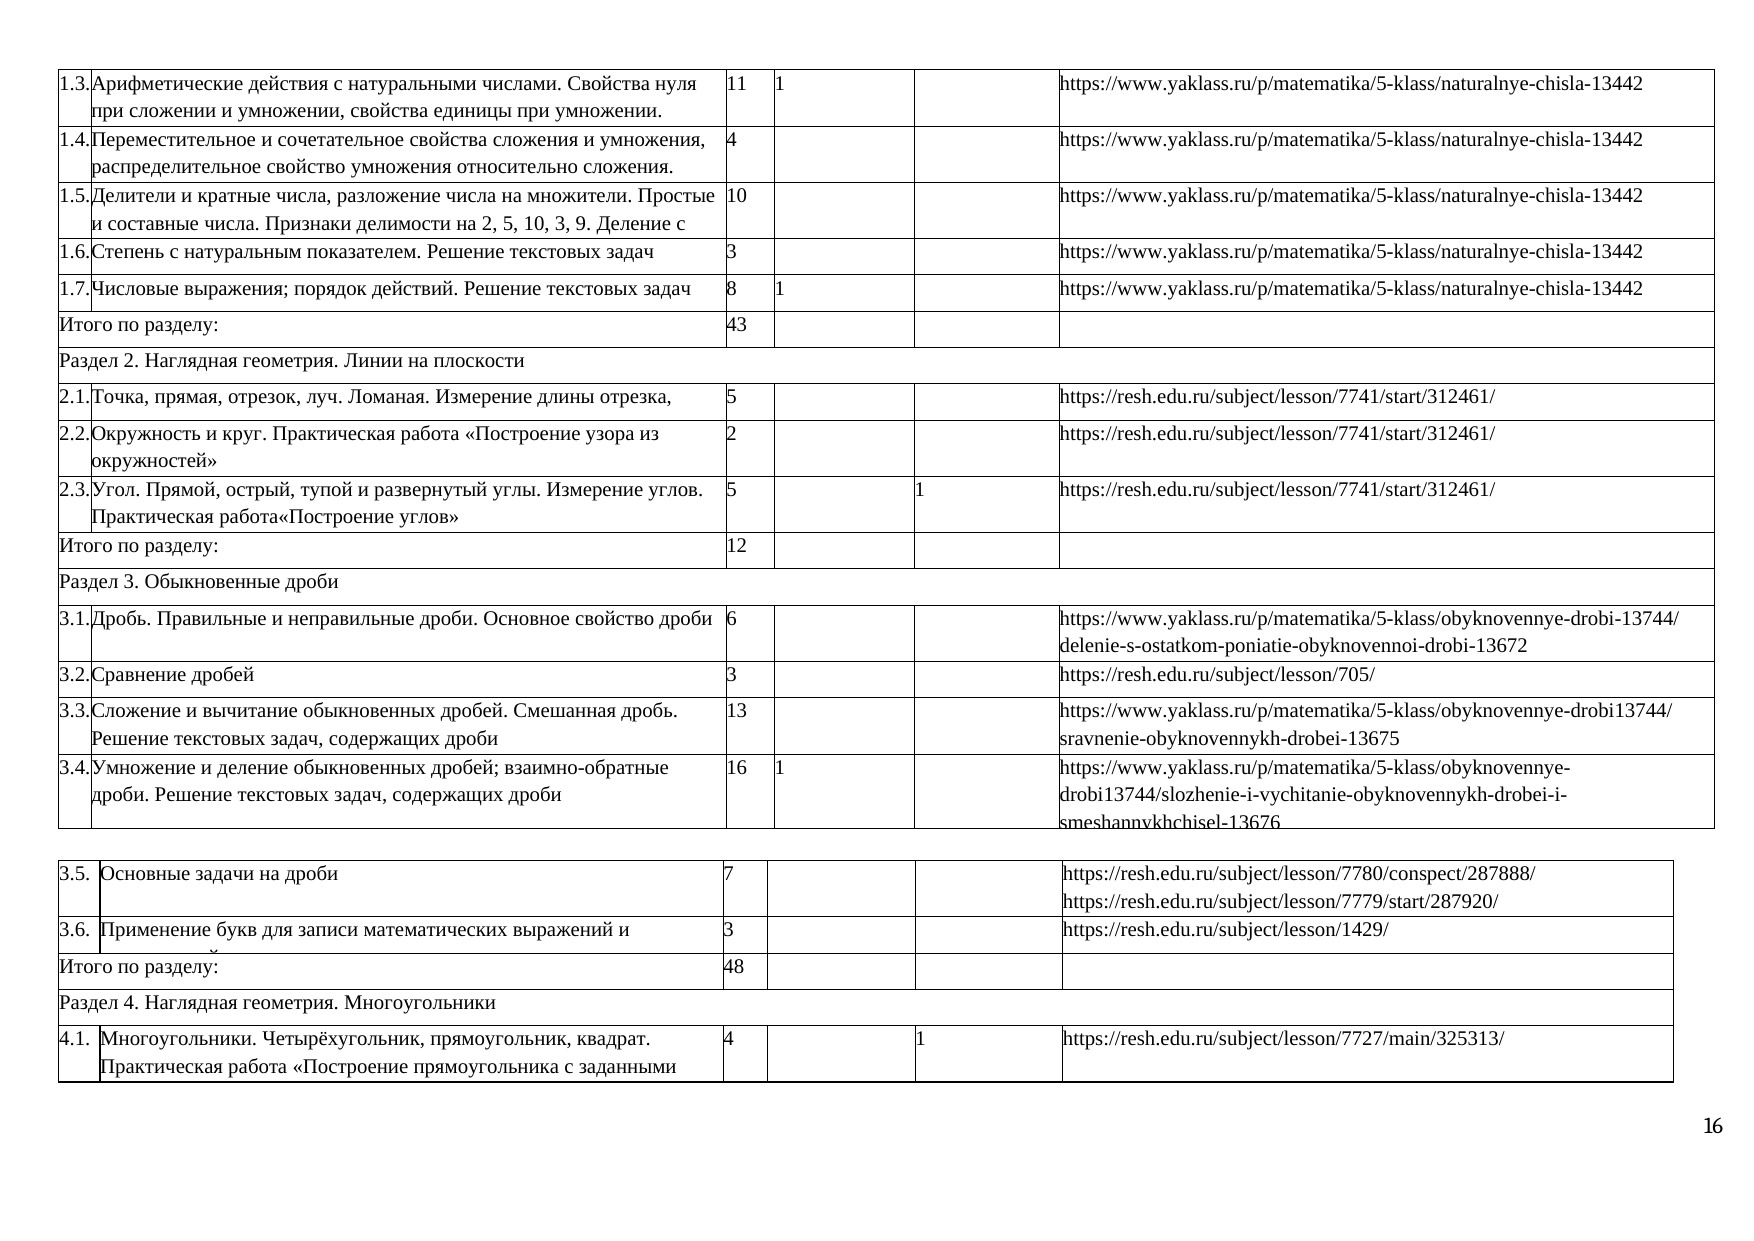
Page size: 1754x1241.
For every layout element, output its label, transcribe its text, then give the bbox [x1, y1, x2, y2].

table_cell [915, 421, 1059, 476]
table_cell [775, 421, 914, 476]
table_cell [916, 917, 1062, 952]
table_cell 2.1. [59, 384, 91, 419]
table_header https://resh.edu.ru/subject/lesson/7780/conspect/287888/ https://resh.edu.ru/subject/lesson/7779/start/287920/ [1063, 861, 1673, 916]
table_cell https://www.yaklass.ru/p/matematika/5-klass/naturalnye-chisla-13442 [1060, 275, 1714, 311]
table_cell Раздел 4. Наглядная геометрия. Многоугольники [59, 990, 1673, 1025]
table_cell [768, 954, 915, 989]
table_cell 8 [727, 275, 774, 311]
table_cell 1.3. [59, 70, 91, 126]
table_cell Арифметические действия с натуральными числами. Свойства нуля при сложении и умножении, свойства единицы при умножении. Решение текстовых зада [92, 70, 726, 126]
table_cell 3 [727, 662, 774, 697]
table_cell 3 [727, 239, 774, 274]
table_cell 13 [727, 698, 774, 753]
table_cell 5 [727, 477, 774, 532]
table_header [916, 861, 1062, 916]
table_cell [775, 698, 914, 753]
table_cell [915, 606, 1059, 661]
table_cell 3.1. [59, 606, 91, 661]
table_cell Итого по разделу: [59, 312, 726, 347]
table_cell [768, 1026, 915, 1081]
table_cell https://www.yaklass.ru/p/matematika/5-klass/naturalnye-chisla-13442 [1060, 127, 1714, 182]
table_cell 1.4. [59, 127, 91, 182]
table_cell 1 [915, 477, 1059, 532]
table_cell [775, 127, 914, 182]
table_cell 2 [727, 421, 774, 476]
table_header 3.5. [59, 861, 99, 916]
table_cell 12 [727, 533, 774, 568]
table_header Основные задачи на дроби [101, 861, 723, 916]
table_cell [915, 384, 1059, 419]
table_cell [915, 275, 1059, 311]
table_cell [775, 662, 914, 697]
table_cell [1060, 70, 1714, 126]
table_cell 1 [775, 70, 914, 126]
table_cell [775, 239, 914, 274]
table_cell [1060, 533, 1714, 568]
table_cell Применение букв для записи математических выражений и предложений [101, 917, 723, 952]
table_cell 2.2. [59, 421, 91, 476]
table_cell Угол. Прямой, острый, тупой и развернутый углы. Измерение углов. Практическая работа«Построение углов» [92, 477, 726, 532]
table_header [768, 861, 915, 916]
table_cell https://www.yaklass.ru/p/matematika/5-klass/naturalnye-chisla-13442 [1060, 239, 1714, 274]
table_cell [915, 662, 1059, 697]
table_cell 5 [727, 384, 774, 419]
table_cell 16 [727, 755, 774, 828]
table_cell 3.2. [59, 662, 91, 697]
table_cell https://resh.edu.ru/subject/lesson/1429/ [1063, 917, 1673, 952]
table_cell 1.7. [59, 275, 91, 311]
table_cell [915, 239, 1059, 274]
table_cell [915, 698, 1059, 753]
table_cell 48 [724, 954, 767, 989]
table_cell 1 [775, 755, 914, 828]
table_cell https://resh.edu.ru/subject/lesson/7741/start/312461/ [1060, 384, 1714, 419]
table_cell [775, 183, 914, 238]
table_cell [768, 917, 915, 952]
table_cell https://www.yaklass.ru/p/matematika/5-klass/obyknovennye-drobi13744/sravnenie-obyknovennykh-drobei-13675 [1060, 698, 1714, 753]
table_cell [775, 384, 914, 419]
table_cell 1 [916, 1026, 1062, 1081]
table_cell Сложение и вычитание обыкновенных дробей. Смешанная дробь. Решение текстовых задач, содержащих дроби [92, 698, 726, 753]
table_cell [1063, 954, 1673, 989]
table_cell [775, 533, 914, 568]
table_cell Итого по разделу: [59, 533, 726, 568]
table_cell Сравнение дробей [92, 662, 726, 697]
table_cell 3 [724, 917, 767, 952]
table_cell 6 [727, 606, 774, 661]
table_cell [775, 312, 914, 347]
table_cell 1 [775, 275, 914, 311]
table_cell [915, 533, 1059, 568]
table_cell [775, 606, 914, 661]
table_cell 3.4. [59, 755, 91, 828]
table_cell 4 [724, 1026, 767, 1081]
table_cell 3.3. [59, 698, 91, 753]
table_cell [915, 127, 1059, 182]
table_cell https://resh.edu.ru/subject/lesson/7727/main/325313/ [1063, 1026, 1673, 1081]
table_cell https://www.yaklass.ru/p/matematika/5-klass/obyknovennye- drobi13744/slozhenie-i-vychitanie-obyknovennykh-drobei-i-smeshannykhchisel-13676 [1060, 755, 1714, 828]
table_cell Переместительное и сочетательное свойства сложения и умножения, распределительное свойство умножения относительно сложения. Решение текстовых задач [92, 127, 726, 182]
table_cell 4.1. [59, 1026, 99, 1081]
table_cell 11 [727, 70, 774, 126]
table_cell https://resh.edu.ru/subject/lesson/705/ [1060, 662, 1714, 697]
table_cell Раздел 3. Обыкновенные дроби [59, 569, 1714, 604]
table_cell 4 [727, 127, 774, 182]
table_cell Дробь. Правильные и неправильные дроби. Основное свойство дроби [92, 606, 726, 661]
table_cell Умножение и деление обыкновенных дробей; взаимно-обратные дроби. Решение текстовых задач, содержащих дроби [92, 755, 726, 828]
table_cell 10 [727, 183, 774, 238]
table_cell https://www.yaklass.ru/p/matematika/5-klass/obyknovennye-drobi-13744/delenie-s-ostatkom-poniatie-obyknovennoi-drobi-13672 [1060, 606, 1714, 661]
table_cell 43 [727, 312, 774, 347]
table_cell Числовые выражения; порядок действий. Решение текстовых задач [92, 275, 726, 311]
table_cell 1.6. [59, 239, 91, 274]
table_cell [1060, 312, 1714, 347]
table_cell https://www.yaklass.ru/p/matematika/5-klass/naturalnye-chisla-13442 [1060, 183, 1714, 238]
table_cell 1.5. [59, 183, 91, 238]
table_cell [915, 70, 1059, 126]
table_cell [916, 954, 1062, 989]
table_cell [775, 477, 914, 532]
table_cell 3.6. [59, 917, 99, 952]
table_cell Итого по разделу: [59, 954, 723, 989]
table_cell Степень с натуральным показателем. Решение текстовых задач [92, 239, 726, 274]
table_cell [915, 183, 1059, 238]
table_cell Раздел 2. Наглядная геометрия. Линии на плоскости [59, 348, 1714, 383]
table_header 7 [724, 861, 767, 916]
table_cell 2.3. [59, 477, 91, 532]
table_cell Точка, прямая, отрезок, луч. Ломаная. Измерение длины отрезка, метрические единицы длины [92, 384, 726, 419]
table_cell [915, 755, 1059, 828]
table_cell Делители и кратные числа, разложение числа на множители. Простые и составные числа. Признаки делимости на 2, 5, 10, 3, 9. Деление с остатком. Решение текстовых задач [92, 183, 726, 238]
table_cell https://resh.edu.ru/subject/lesson/7741/start/312461/ [1060, 421, 1714, 476]
table_cell https://resh.edu.ru/subject/lesson/7741/start/312461/ [1060, 477, 1714, 532]
table_cell Многоугольники. Четырёхугольник, прямоугольник, квадрат. Практическая работа «Построение прямоугольника с заданными сторонами на нелинованной бумаге» [101, 1026, 723, 1081]
table_cell [915, 312, 1059, 347]
table_cell Окружность и круг. Практическая работа «Построение узора из окружностей» [92, 421, 726, 476]
